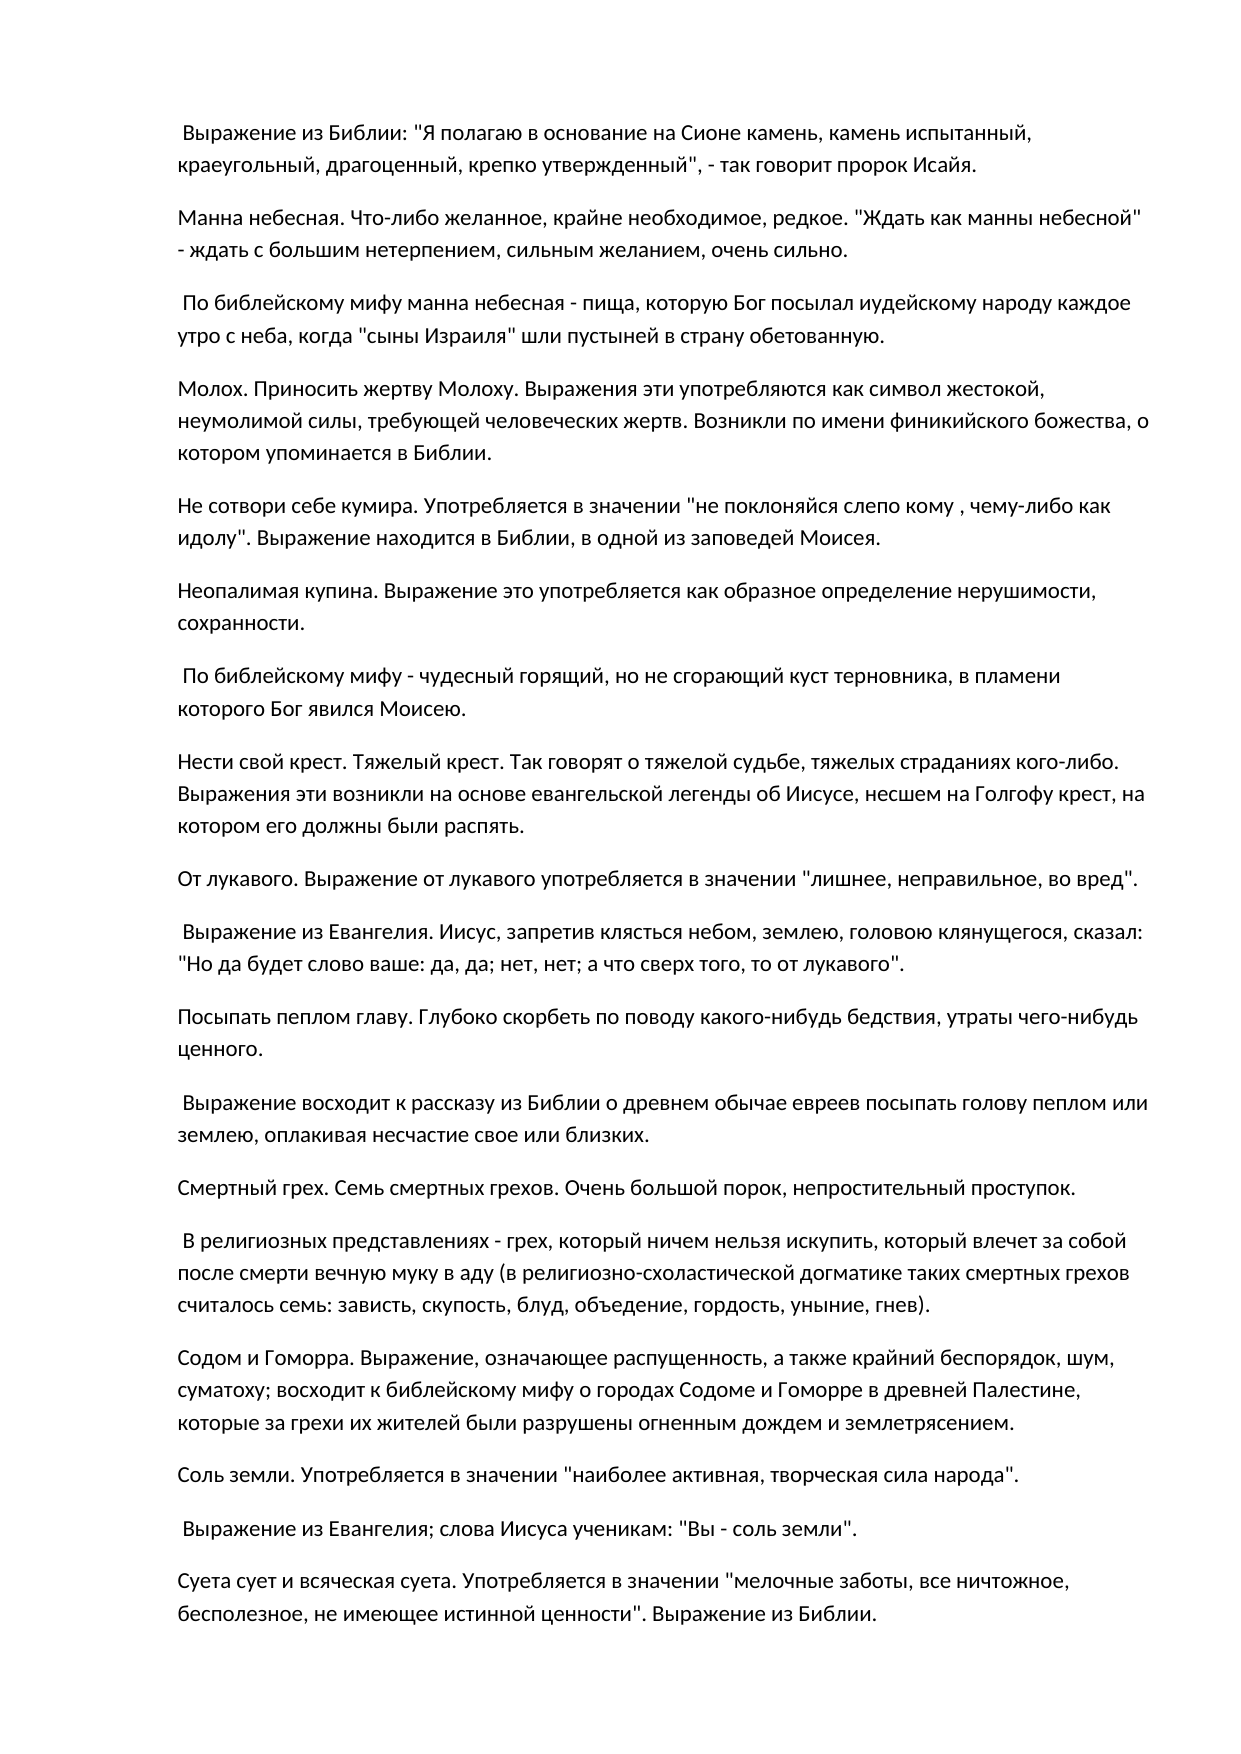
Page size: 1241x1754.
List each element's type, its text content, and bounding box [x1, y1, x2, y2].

text Смертный грех. Семь смертных грехов. Очень большой порок, непростительный проступок. [177, 1173, 1152, 1201]
text Посыпать пеплом главу. Глубоко скорбеть по поводу какого-нибудь бедствия, утраты чего-нибудь ценного. [177, 1002, 1152, 1063]
text Молох. Приносить жертву Молоху. Выражения эти употребляются как символ жестокой, неумолимой силы, требующей человеческих жертв. Возникли по имени финикийского божества, о котором упоминается в Библии. [177, 374, 1152, 466]
text Выражение восходит к рассказу из Библии о древнем обычае евреев посыпать голову пеплом или землею, оплакивая несчастие свое или близких. [177, 1088, 1152, 1148]
text Содом и Гоморра. Выражение, означающее распущенность, а также крайний беспорядок, шум, суматоху; восходит к библейскому мифу о городах Содоме и Гоморре в древней Палестине, которые за грехи их жителей были разрушены огненным дождем и землетрясением. [177, 1343, 1152, 1436]
text По библейскому мифу манна небесная - пища, которую Бог посылал иудейскому народу каждое утро с неба, когда "сыны Израиля" шли пустыней в страну обетованную. [177, 288, 1152, 349]
text От лукавого. Выражение от лукавого употребляется в значении "лишнее, неправильное, во вред". [177, 864, 1152, 892]
text Манна небесная. Что-либо желанное, крайне необходимое, редкое. "Ждать как манны небесной" - ждать с большим нетерпением, сильным желанием, очень сильно. [177, 203, 1152, 263]
text Неопалимая купина. Выражение это употребляется как образное определение нерушимости, сохранности. [177, 576, 1152, 637]
text Выражение из Библии: "Я полагаю в основание на Сионе камень, камень испытанный, краеугольный, драгоценный, крепко утвержденный", - так говорит пророк Исайя. [177, 118, 1152, 178]
text Соль земли. Употребляется в значении "наиболее активная, творческая сила народа". [177, 1461, 1152, 1489]
text Суета сует и всяческая суета. Употребляется в значении "мелочные заботы, все ничтожное, бесполезное, не имеющее истинной ценности". Выражение из Библии. [177, 1567, 1152, 1627]
text В религиозных представлениях - грех, который ничем нельзя искупить, который влечет за собой после смерти вечную муку в аду (в религиозно-схоластической догматике таких смертных грехов считалось семь: зависть, скупость, блуд, объедение, гордость, уныние, гнев). [177, 1226, 1152, 1318]
text Не сотвори себе кумира. Употребляется в значении "не поклоняйся слепо кому , чему-либо как идолу". Выражение находится в Библии, в одной из заповедей Моисея. [177, 491, 1152, 551]
text По библейскому мифу - чудесный горящий, но не сгорающий куст терновника, в пламени которого Бог явился Моисею. [177, 662, 1152, 722]
text Выражение из Евангелия; слова Иисуса ученикам: "Вы - соль земли". [177, 1514, 1152, 1542]
text Выражение из Евангелия. Иисус, запретив клясться небом, землею, головою клянущегося, сказал: "Но да будет слово ваше: да, да; нет, нет; а что сверх того, то от лукавого". [177, 917, 1152, 977]
text Нести свой крест. Тяжелый крест. Так говорят о тяжелой судьбе, тяжелых страданиях кого-либо. Выражения эти возникли на основе евангельской легенды об Иисусе, несшем на Голгофу крест, на котором его должны были распять. [177, 747, 1152, 839]
